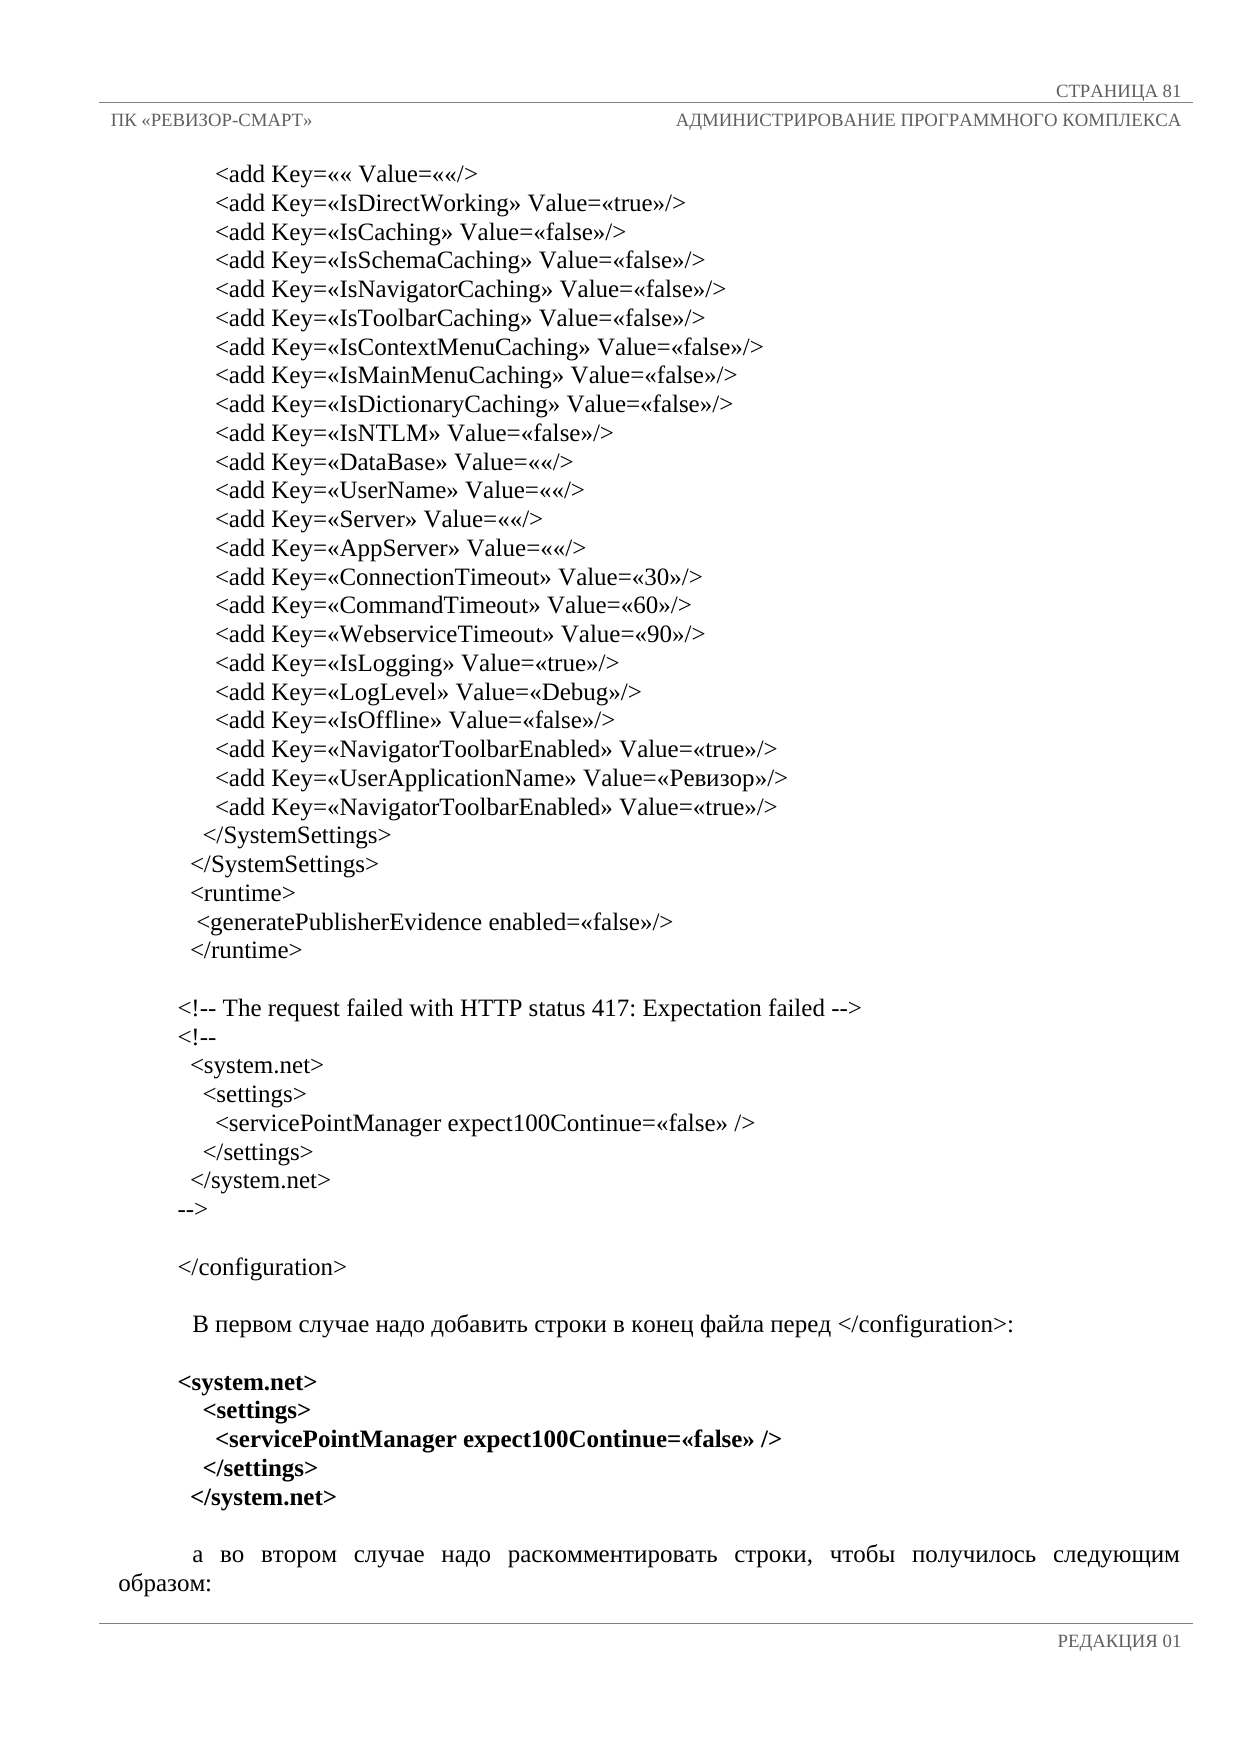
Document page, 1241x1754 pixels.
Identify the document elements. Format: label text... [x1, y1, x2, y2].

text <add Key=«Server» Value=««/> [177, 504, 1181, 533]
text </SystemSettings> [177, 821, 1181, 849]
text <settings> [177, 1396, 1181, 1424]
text <!-- [177, 1022, 1181, 1051]
text <add Key=«IsNavigatorCaching» Value=«false»/> [177, 274, 1181, 303]
text <system.net> [177, 1051, 1181, 1079]
text <add Key=«IsDirectWorking» Value=«true»/> [177, 188, 1181, 217]
text <settings> [177, 1079, 1181, 1108]
text <add Key=«LogLevel» Value=«Debug»/> [177, 677, 1181, 706]
text а во втором случае надо раскомментировать строки, чтобы получилось следующим образом: [118, 1539, 1181, 1597]
text </SystemSettings> [177, 849, 1181, 878]
text --> [177, 1194, 1181, 1223]
text <add Key=«IsSchemaCaching» Value=«false»/> [177, 246, 1181, 274]
text <add Key=«IsCaching» Value=«false»/> [177, 217, 1181, 246]
text </system.net> [177, 1166, 1181, 1194]
text <add Key=«IsToolbarCaching» Value=«false»/> [177, 303, 1181, 332]
text <add Key=«DataBase» Value=««/> [177, 447, 1181, 476]
text </settings> [177, 1137, 1181, 1166]
text </configuration> [177, 1252, 1181, 1281]
text <system.net> [177, 1367, 1181, 1396]
text <add Key=«UserName» Value=««/> [177, 476, 1181, 504]
text <add Key=«IsNTLM» Value=«false»/> [177, 418, 1181, 447]
text <add Key=«NavigatorToolbarEnabled» Value=«true»/> [177, 734, 1181, 763]
text </system.net> [177, 1482, 1181, 1511]
text <runtime> [177, 878, 1181, 907]
text <add Key=«CommandTimeout» Value=«60»/> [177, 591, 1181, 619]
text <generatePublisherEvidence enabled=«false»/> [177, 907, 1181, 936]
text <servicePointManager expect100Continue=«false» /> [177, 1424, 1181, 1453]
text <add Key=«IsContextMenuCaching» Value=«false»/> [177, 332, 1181, 361]
text <add Key=«NavigatorToolbarEnabled» Value=«true»/> [177, 792, 1181, 821]
text <add Key=«IsLogging» Value=«true»/> [177, 648, 1181, 677]
text <add Key=«IsMainMenuCaching» Value=«false»/> [177, 361, 1181, 389]
text <add Key=«WebserviceTimeout» Value=«90»/> [177, 619, 1181, 648]
text <add Key=«AppServer» Value=««/> [177, 533, 1181, 562]
text <!-- The request failed with HTTP status 417: Expectation failed --> [177, 993, 1181, 1022]
text В первом случае надо добавить строки в конец файла перед </configuration>: [118, 1309, 1181, 1338]
text <servicePointManager expect100Continue=«false» /> [177, 1108, 1181, 1137]
text <add Key=«IsDictionaryCaching» Value=«false»/> [177, 389, 1181, 418]
text <add Key=«« Value=««/> [177, 159, 1181, 188]
text </runtime> [177, 936, 1181, 964]
text </settings> [177, 1453, 1181, 1482]
text <add Key=«IsOffline» Value=«false»/> [177, 706, 1181, 734]
text <add Key=«UserApplicationName» Value=«Ревизор»/> [177, 763, 1181, 792]
text <add Key=«ConnectionTimeout» Value=«30»/> [177, 562, 1181, 591]
